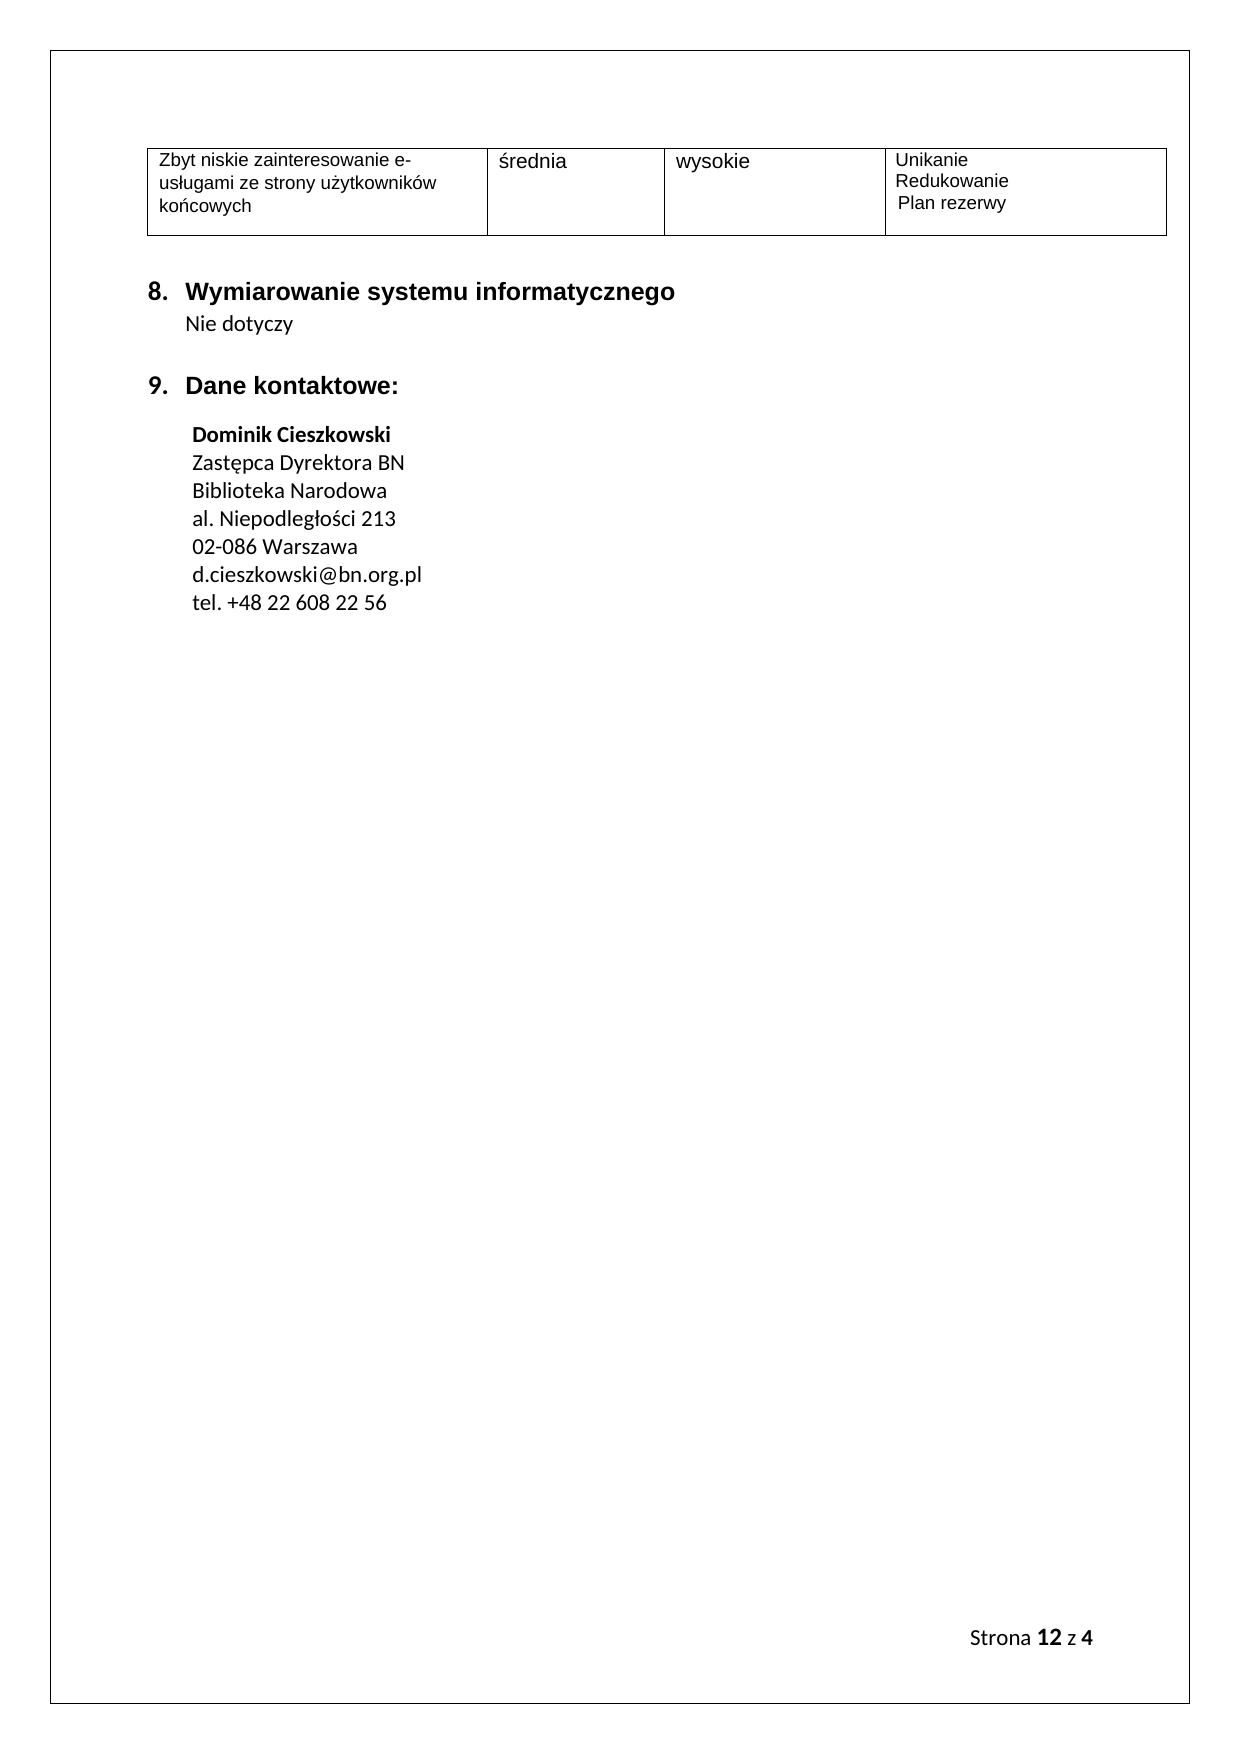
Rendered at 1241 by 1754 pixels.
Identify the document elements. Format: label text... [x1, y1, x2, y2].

table_cell średnia [488, 149, 664, 235]
text Zastępca Dyrektora BN [192, 448, 1093, 476]
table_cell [886, 149, 1166, 235]
text tel. +48 22 608 22 56 [192, 588, 1093, 617]
text 02-086 Warszawa [192, 532, 1093, 561]
table_cell Zbyt niskie zainteresowanie e-usługami ze strony użytkowników końcowych [148, 149, 487, 235]
text Dominik Cieszkowski [192, 420, 1093, 448]
list Nie dotyczy [185, 309, 1093, 337]
text al. Niepodległości 213 [192, 504, 1093, 532]
table_cell wysokie [665, 149, 885, 235]
list Dane kontaktowe: [148, 368, 1093, 401]
text d.cieszkowski@bn.org.pl [192, 561, 1093, 588]
text Biblioteka Narodowa [192, 476, 1093, 504]
list Wymiarowanie systemu informatycznego [148, 274, 1093, 307]
